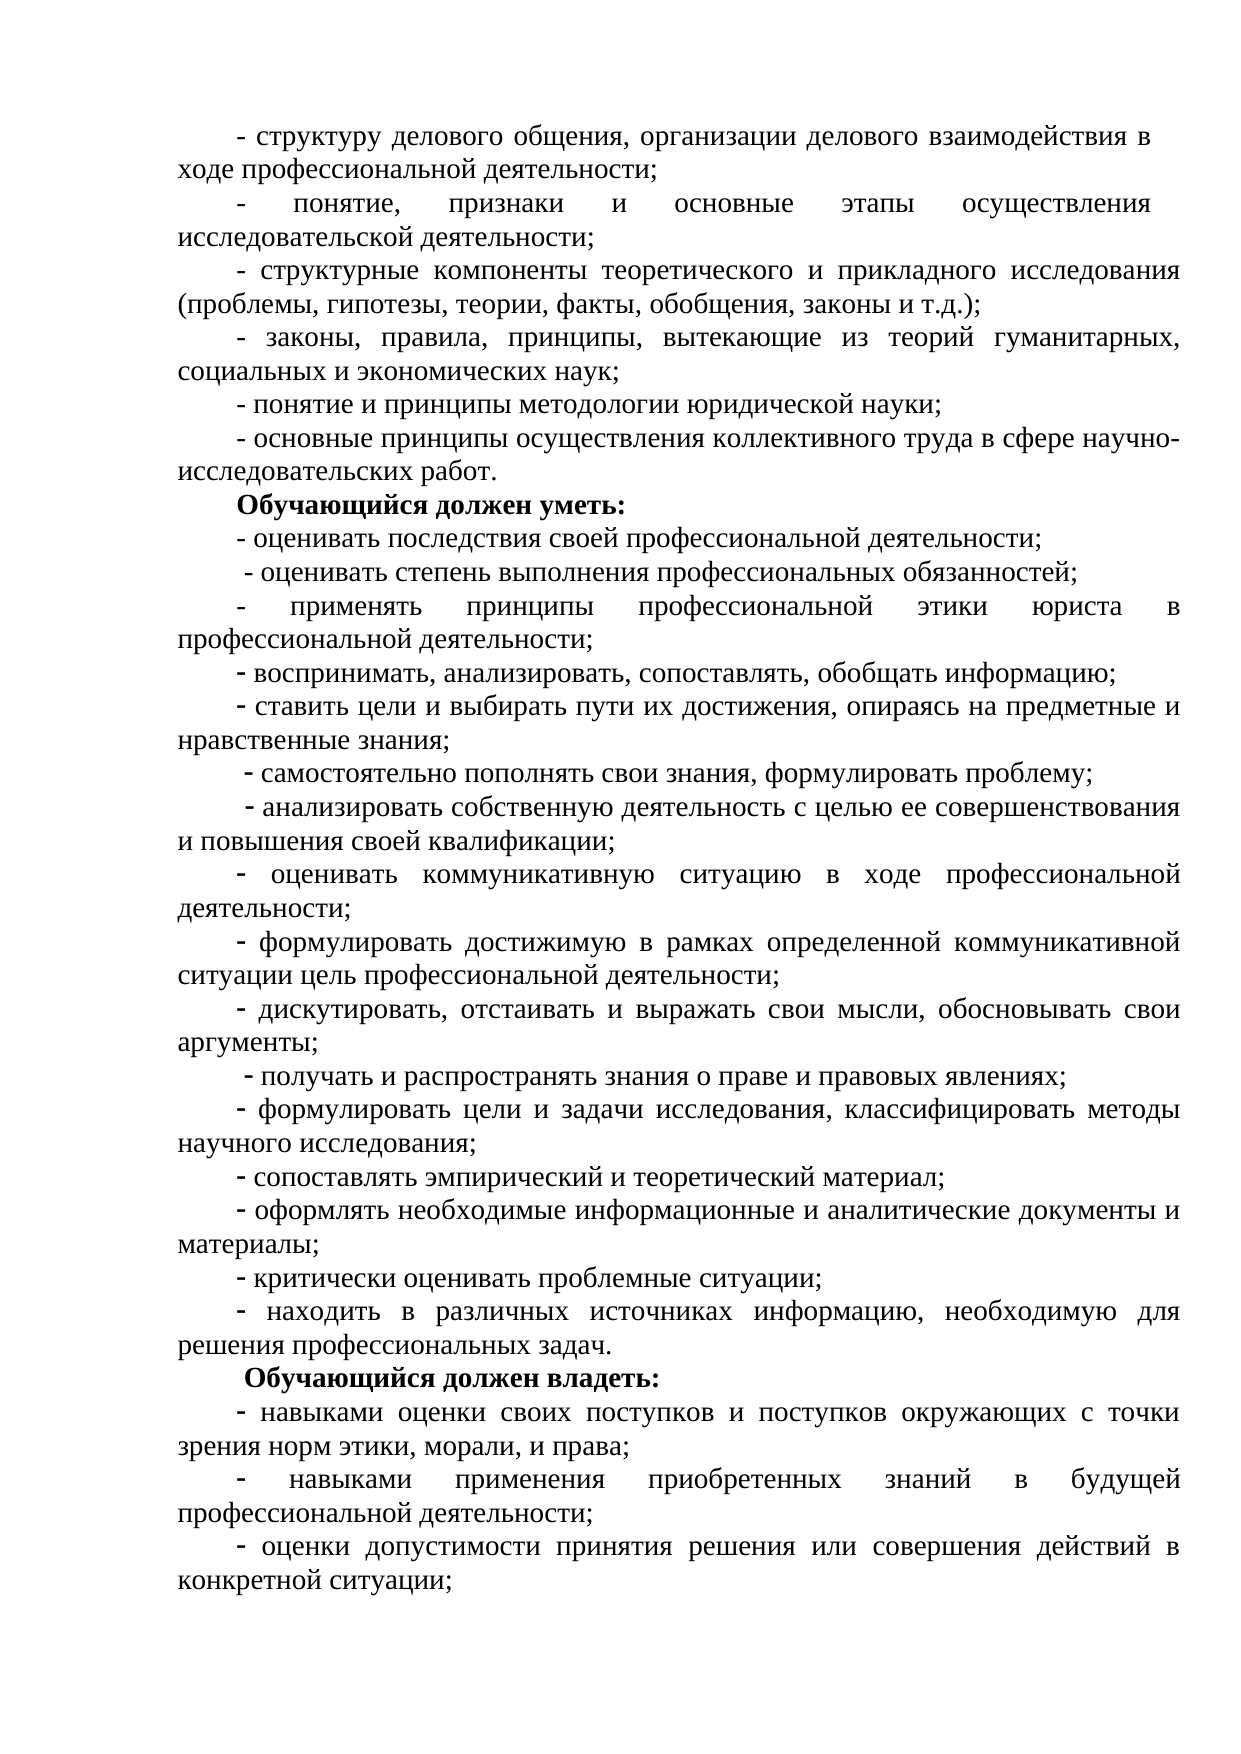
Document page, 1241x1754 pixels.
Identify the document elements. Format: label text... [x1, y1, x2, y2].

text оценки допустимости принятия решения или совершения действий в конкретной ситуации; [177, 1528, 1181, 1596]
text формулировать достижимую в рамках определенной коммуникативной ситуации цель профессиональной деятельности; [177, 924, 1181, 991]
text воспринимать, анализировать, сопоставлять, обобщать информацию; [177, 655, 1181, 688]
text Обучающийся должен владеть: [177, 1361, 1181, 1394]
text формулировать цели и задачи исследования, классифицировать методы научного исследования; [177, 1092, 1181, 1159]
text навыками оценки своих поступков и поступков окружающих с точки зрения норм этики, морали, и права; [177, 1394, 1181, 1461]
text - основные принципы осуществления коллективного труда в сфере научно- исследовательских работ. [177, 420, 1181, 487]
text самостоятельно пополнять свои знания, формулировать проблему; [177, 756, 1181, 789]
text сопоставлять эмпирический и теоретический материал; [177, 1159, 1181, 1192]
text Обучающийся должен уметь: [177, 487, 1181, 521]
text анализировать собственную деятельность с целью ее совершенствования и повышения своей квалификации; [177, 789, 1181, 856]
text критически оценивать проблемные ситуации; [177, 1260, 1181, 1293]
text - оценивать степень выполнения профессиональных обязанностей; [177, 554, 1181, 588]
text ставить цели и выбирать пути их достижения, опираясь на предметные и нравственные знания; [177, 688, 1181, 756]
text оформлять необходимые информационные и аналитические документы и материалы; [177, 1192, 1181, 1260]
text находить в различных источниках информацию, необходимую для решения профессиональных задач. [177, 1293, 1181, 1361]
text дискутировать, отстаивать и выражать свои мысли, обосновывать свои аргументы; [177, 991, 1181, 1058]
text оценивать коммуникативную ситуацию в ходе профессиональной деятельности; [177, 856, 1181, 924]
text получать и распространять знания о праве и правовых явлениях; [177, 1058, 1181, 1092]
text - структурные компоненты теоретического и прикладного исследования (проблемы, гипотезы, теории, факты, обобщения, законы и т.д.); [177, 252, 1181, 319]
text - оценивать последствия своей профессиональной деятельности; [177, 521, 1181, 554]
text - понятие, признаки и основные этапы осуществления исследовательской деятельности; [177, 185, 1152, 252]
text навыками применения приобретенных знаний в будущей профессиональной деятельности; [177, 1461, 1181, 1528]
text - структуру делового общения, организации делового взаимодействия в ходе профессиональной деятельности; [177, 118, 1152, 185]
text - применять принципы профессиональной этики юриста в профессиональной деятельности; [177, 588, 1181, 655]
text - законы, правила, принципы, вытекающие из теорий гуманитарных, социальных и экономических наук; [177, 319, 1181, 386]
text - понятие и принципы методологии юридической науки; [177, 386, 1181, 420]
